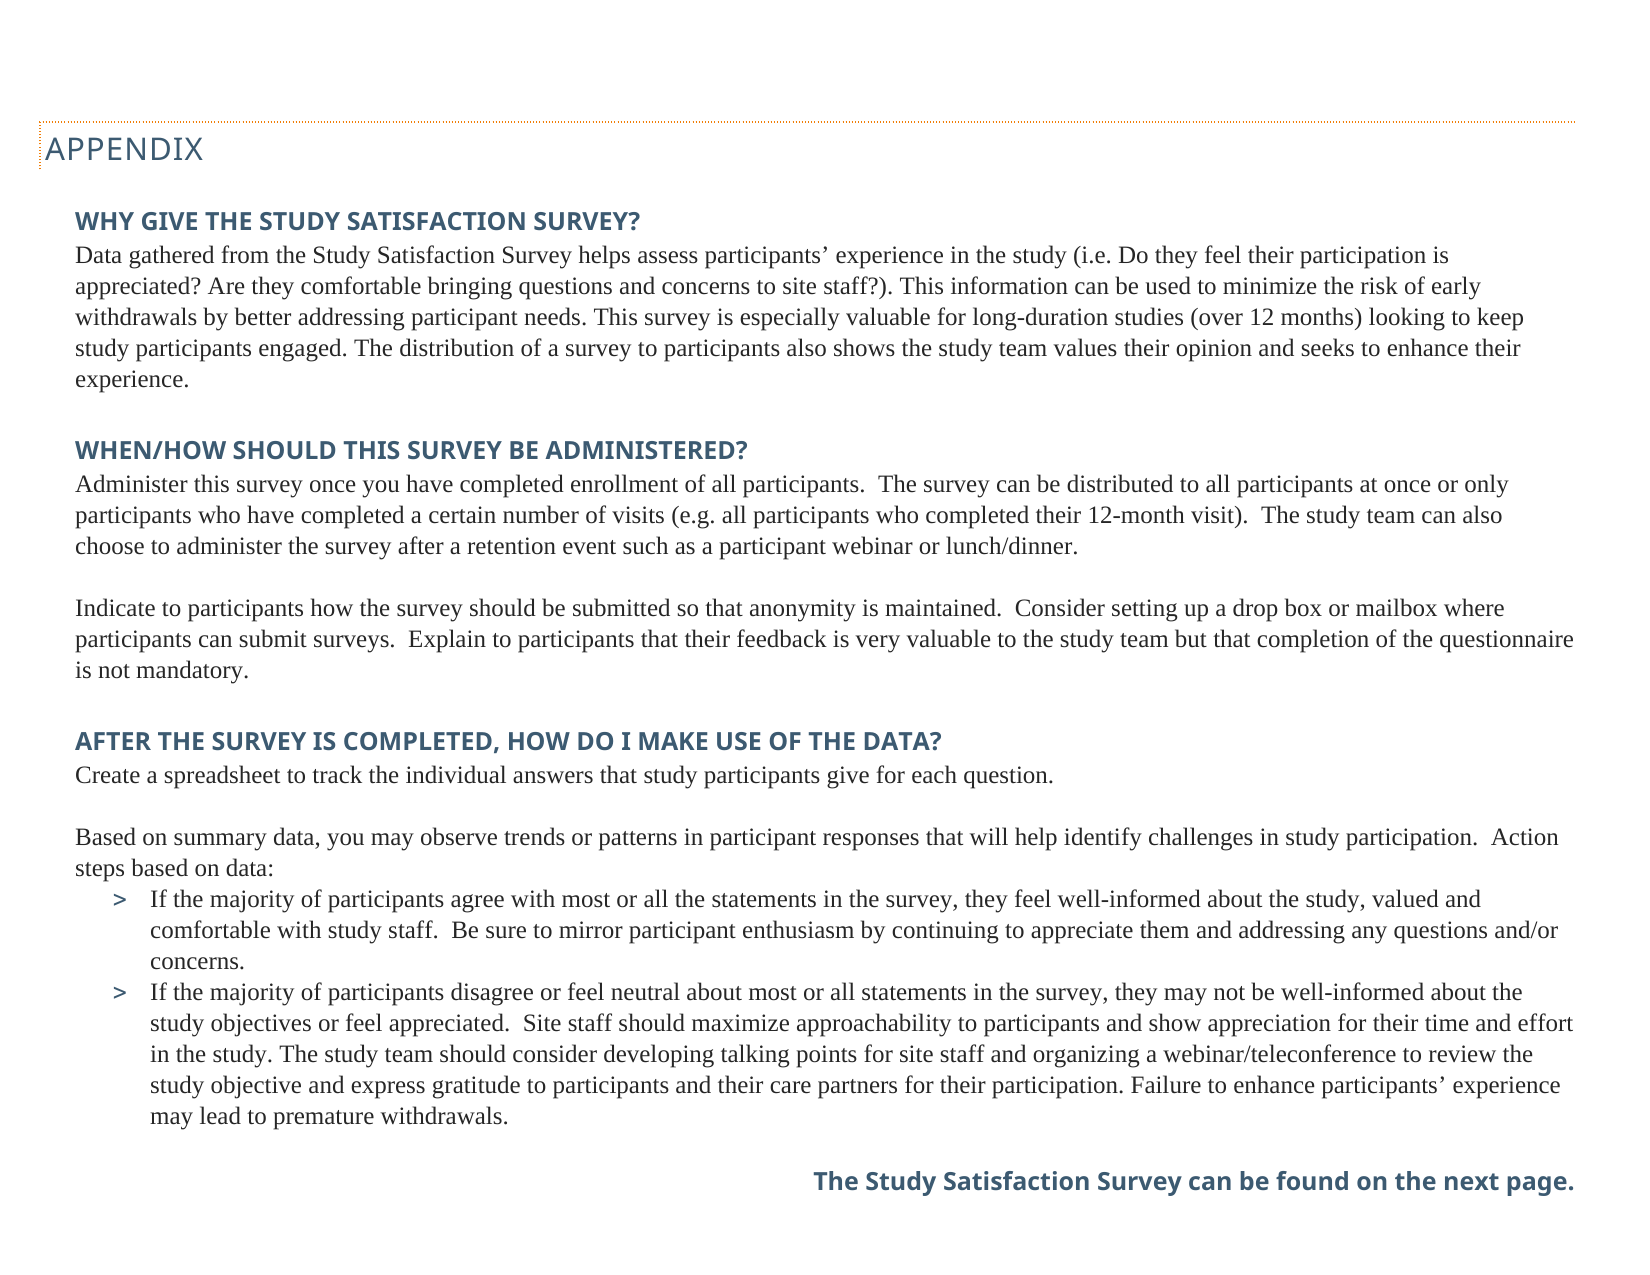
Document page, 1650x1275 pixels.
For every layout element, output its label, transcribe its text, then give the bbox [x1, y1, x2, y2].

text AFTER THE SURVEY IS COMPLETED, HOW DO I MAKE USE OF THE DATA? [75, 723, 1575, 757]
list If the majority of participants agree with most or all the statements in the survey, they feel well-informed about the study, valued and comfortable with study staff. Be sure to mirror participant enthusiasm by continuing to appreciate them and addressing any questions and/or concerns. [112, 884, 1575, 975]
list If the majority of participants disagree or feel neutral about most or all statements in the survey, they may not be well-informed about the study objectives or feel appreciated. Site staff should maximize approachability to participants and show appreciation for their time and effort in the study. The study team should consider developing talking points for site staff and organizing a webinar/teleconference to review the study objective and express gratitude to participants and their care partners for their participation. Failure to enhance participants’ experience may lead to premature withdrawals. [112, 977, 1575, 1130]
text Based on summary data, you may observe trends or patterns in participant responses that will help identify challenges in study participation. Action steps based on data: [75, 822, 1575, 882]
text WHY GIVE THE STUDY SATISFACTION SURVEY? [75, 204, 1575, 238]
text Indicate to participants how the survey should be submitted so that anonymity is maintained. Consider setting up a drop box or mailbox where participants can submit surveys. Explain to participants that their feedback is very valuable to the study team but that completion of the questionnaire is not mandatory. [75, 593, 1575, 684]
text WHEN/HOW SHOULD THIS SURVEY BE ADMINISTERED? [75, 432, 1575, 466]
text Create a spreadsheet to track the individual answers that study participants give for each question. [75, 760, 1575, 789]
text Administer this survey once you have completed enrollment of all participants. The survey can be distributed to all participants at once or only participants who have completed a certain number of visits (e.g. all participants who completed their 12-month visit). The study team can also choose to administer the survey after a retention event such as a participant webinar or lunch/dinner. [75, 469, 1575, 560]
text Data gathered from the Study Satisfaction Survey helps assess participants’ experience in the study (i.e. Do they feel their participation is appreciated? Are they comfortable bringing questions and concerns to site staff?). This information can be used to minimize the risk of early withdrawals by better addressing participant needs. This survey is especially valuable for long-duration studies (over 12 months) looking to keep study participants engaged. The distribution of a survey to participants also shows the study team values their opinion and seeks to enhance their experience. [75, 240, 1575, 393]
subtitle appendix [39, 121, 1575, 169]
text The Study Satisfaction Survey can be found on the next page. [75, 1163, 1575, 1198]
